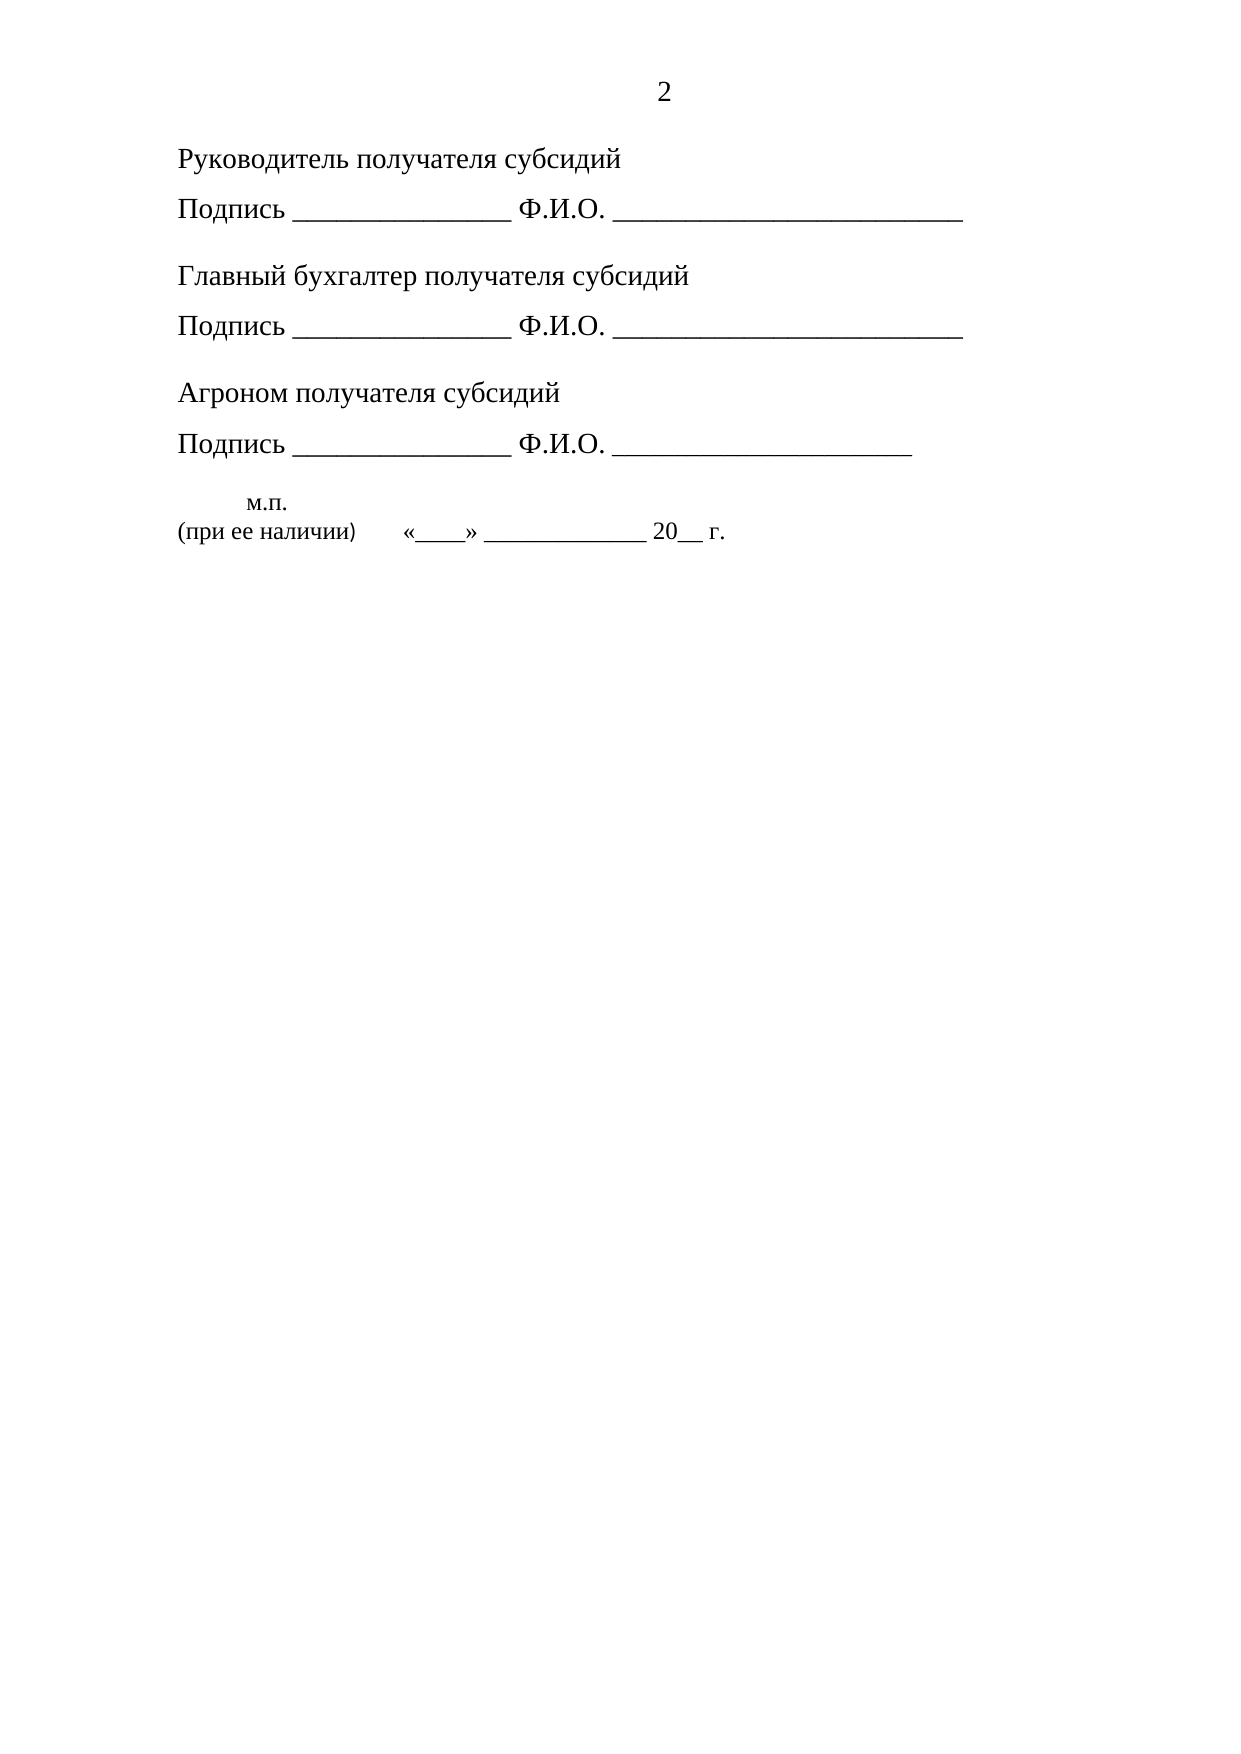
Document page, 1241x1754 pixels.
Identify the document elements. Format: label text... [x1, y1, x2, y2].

text Руководитель получателя субсидий [177, 141, 1152, 174]
text Подпись _______________ Ф.И.О. ________________________ [177, 426, 1152, 459]
text м.п. [177, 487, 1152, 516]
text (при ее наличии) «____» _____________ 20__ г. [177, 516, 1152, 545]
text Агроном получателя субсидий [177, 376, 1152, 409]
text Главный бухгалтер получателя субсидий [177, 258, 1152, 292]
text Подпись _______________ Ф.И.О. ________________________ [177, 308, 1152, 342]
text Подпись _______________ Ф.И.О. ________________________ [177, 191, 1152, 225]
